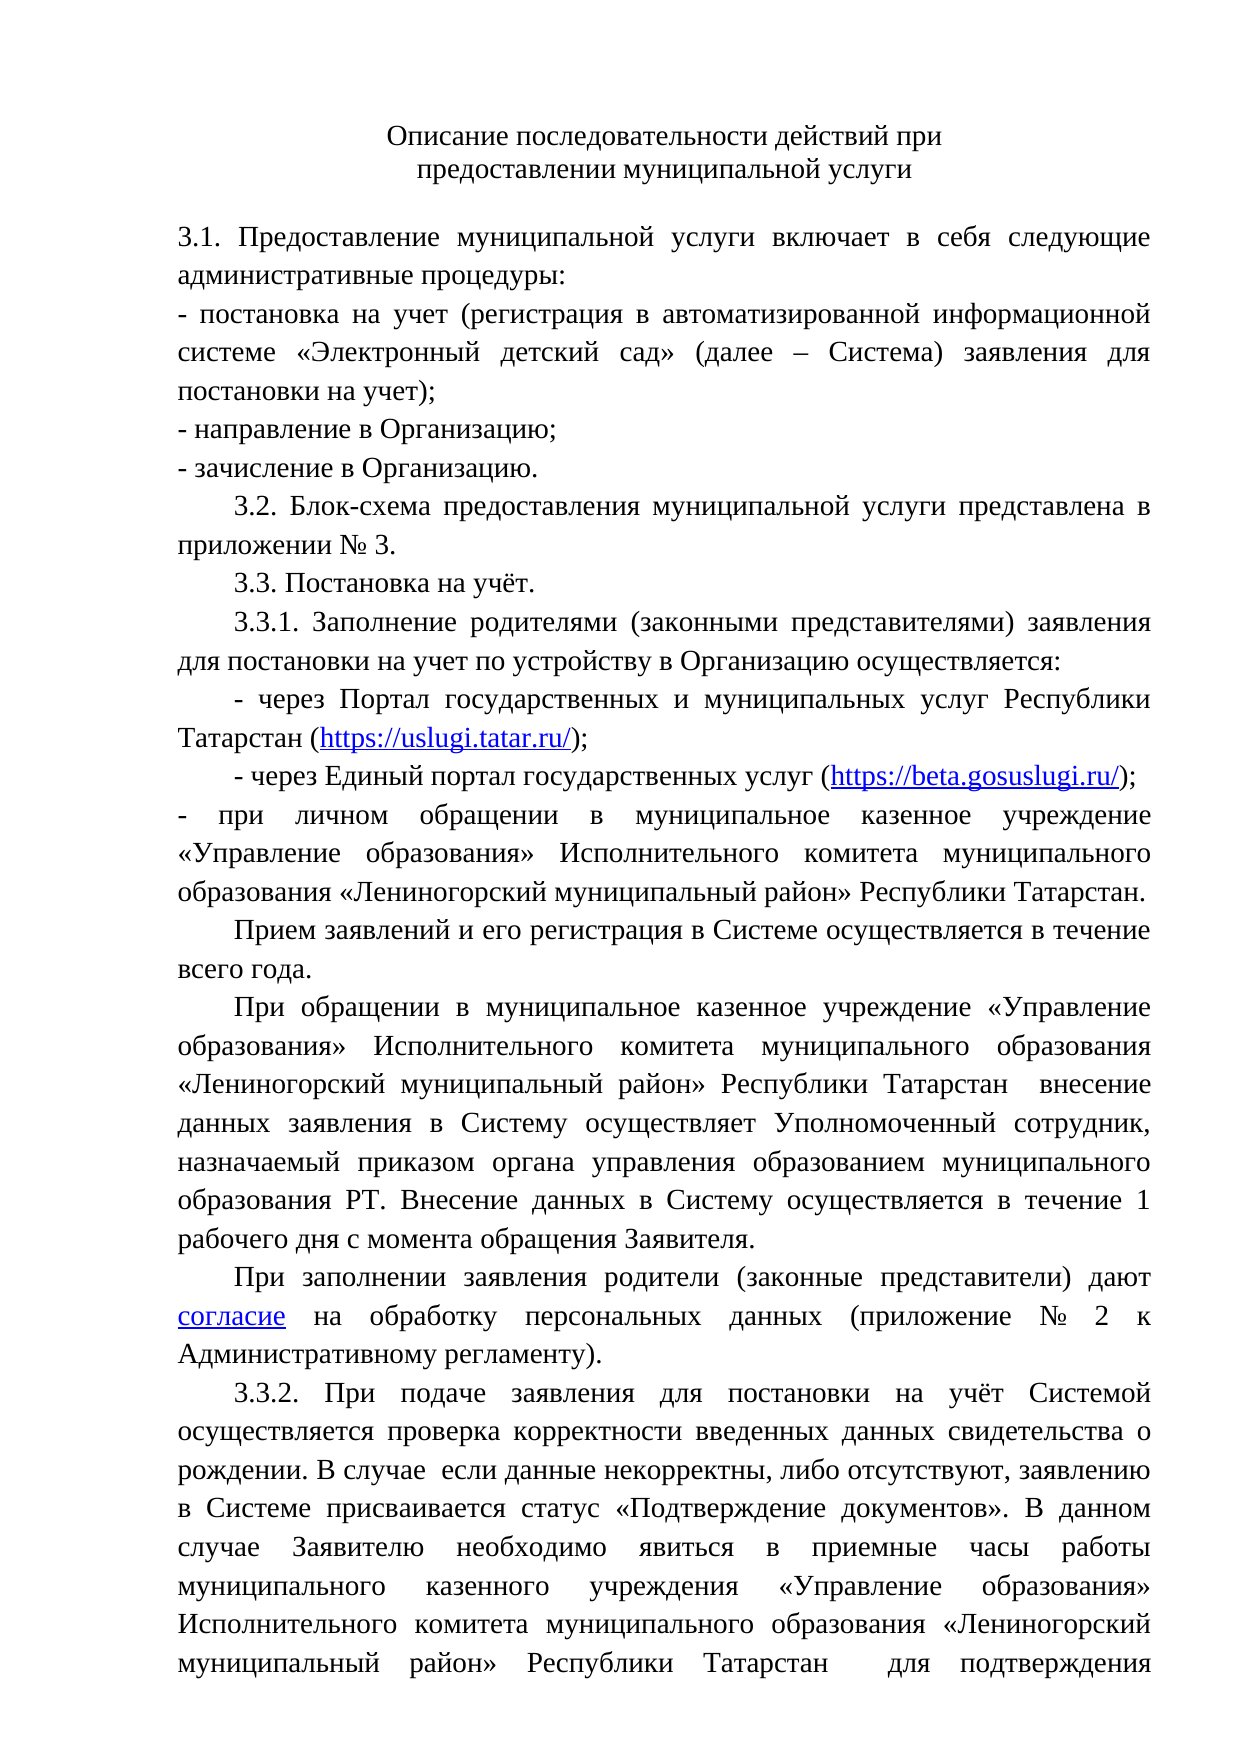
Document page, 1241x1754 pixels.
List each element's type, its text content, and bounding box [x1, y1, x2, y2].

text 3.3.1. Заполнение родителями (законными представителями) заявления для постановки на учет по устройству в Организацию осуществляется: [177, 604, 1152, 676]
text 3.3. Постановка на учёт. [177, 566, 1152, 599]
text - при личном обращении в муниципальное казенное учреждение «Управление образования» Исполнительного комитета муниципального образования «Лениногорский муниципальный район» Республики Татарстан. [177, 797, 1152, 907]
text При обращении в муниципальное казенное учреждение «Управление образования» Исполнительного комитета муниципального образования «Лениногорский муниципальный район» Республики Татарстан внесение данных заявления в Систему осуществляет Уполномоченный сотрудник, назначаемый приказом органа управления образованием муниципального образования РТ. Внесение данных в Систему осуществляется в течение 1 рабочего дня с момента обращения Заявителя. [177, 989, 1152, 1254]
text Описание последовательности действий при [177, 118, 1152, 152]
text предоставлении муниципальной услуги [177, 152, 1152, 185]
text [177, 1375, 1152, 1678]
text - постановка на учет (регистрация в автоматизированной информационной системе «Электронный детский сад» (далее – Система) заявления для постановки на учет); [177, 296, 1152, 406]
text - направление в Организацию; [177, 411, 1152, 445]
text - зачисление в Организацию. [177, 450, 1152, 483]
text 3.2. Блок-схема предоставления муниципальной услуги представлена в приложении № 3. [177, 488, 1152, 561]
text 3.1. Предоставление муниципальной услуги включает в себя следующие административные процедуры: [177, 219, 1152, 291]
text Прием заявлений и его регистрация в Системе осуществляется в течение всего года. [177, 912, 1152, 984]
text При заполнении заявления родители (законные представители) дают согласие на обработку персональных данных (приложение № 2 к Административному регламенту). [177, 1259, 1152, 1370]
text - через Портал государственных и муниципальных услуг Республики Татарстан (https://uslugi.tatar.ru/); [177, 681, 1152, 753]
text - через Единый портал государственных услуг (https://beta.gosuslugi.ru/); [177, 758, 1152, 792]
